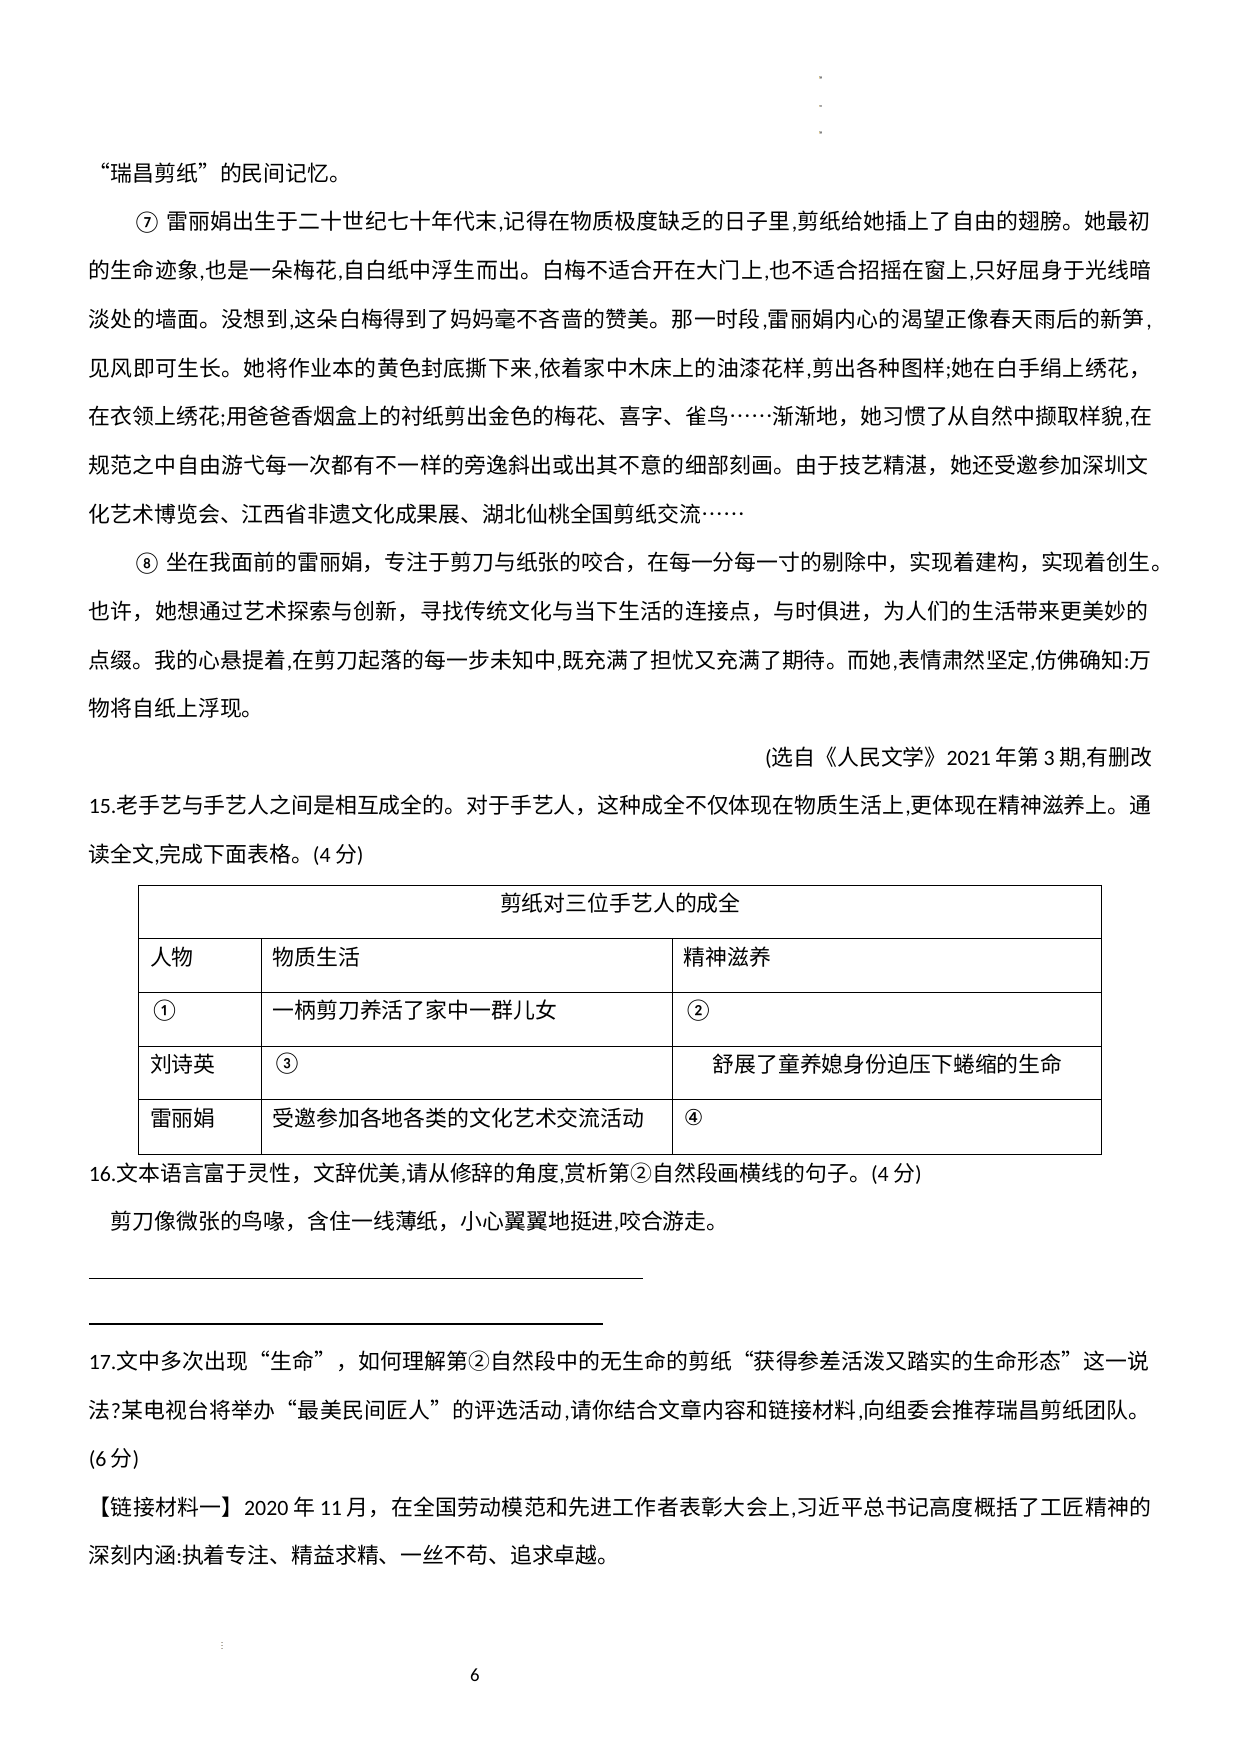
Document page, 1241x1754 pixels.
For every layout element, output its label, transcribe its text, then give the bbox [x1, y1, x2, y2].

table_cell ① [139, 993, 261, 1046]
table_cell 人物 [139, 939, 261, 992]
text ⑧坐在我面前的雷丽娟，专注于剪刀与纸张的咬合，在每一分每一寸的剔除中，实现着建构，实现着创生。也许，她想通过艺术探索与创新，寻找传统文化与当下生活的连接点，与时俱进，为人们的生活带来更美妙的点缀。我的心悬提着,在剪刀起落的每一步未知中,既充满了担忧又充满了期待。而她,表情肃然坚定,仿佛确知:万物将自纸上浮现。 [88, 545, 1152, 723]
text 15.老手艺与手艺人之间是相互成全的。对于手艺人，这种成全不仅体现在物质生活上,更体现在精神滋养上。通读全文,完成下面表格。(4分) [88, 788, 1152, 869]
table_cell 精神滋养 [673, 939, 1101, 992]
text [88, 156, 1152, 188]
table_cell 受邀参加各地各类的文化艺术交流活动 [262, 1100, 672, 1154]
table_cell 舒展了童养媳身份迫压下蜷缩的生命 [673, 1047, 1101, 1099]
table_cell ④ [673, 1100, 1101, 1154]
text (选自《人民文学》2021年第3期,有删改 [88, 739, 1152, 772]
text 【链接材料一】2020年11月，在全国劳动模范和先进工作者表彰大会上,习近平总书记高度概括了工匠精神的深刻内涵:执着专注、精益求精、一丝不苟、追求卓越。 [88, 1489, 1152, 1571]
table_header 剪纸对三位手艺人的成全 [139, 886, 1101, 938]
text 16.文本语言富于灵性，文辞优美,请从修辞的角度,赏析第②自然段画横线的句子。(4分) [88, 1155, 1152, 1188]
text ⑦雷丽娟出生于二十世纪七十年代末,记得在物质极度缺乏的日子里,剪纸给她插上了自由的翅膀。她最初的生命迹象,也是一朵梅花,自白纸中浮生而出。白梅不适合开在大门上,也不适合招摇在窗上,只好屈身于光线暗淡处的墙面。没想到,这朵白梅得到了妈妈毫不吝啬的赞美。那一时段,雷丽娟内心的渴望正像春天雨后的新笋,见风即可生长。她将作业本的黄色封底撕下来,依着家中木床上的油漆花样,剪出各种图样;她在白手绢上绣花，在衣领上绣花;用爸爸香烟盒上的衬纸剪出金色的梅花、喜字、雀鸟……渐渐地，她习惯了从自然中撷取样貌,在规范之中自由游弋每一次都有不一样的旁逸斜出或出其不意的细部刻画。由于技艺精湛，她还受邀参加深圳文化艺术博览会、江西省非遗文化成果展、湖北仙桃全国剪纸交流…… [88, 204, 1152, 529]
text 17.文中多次出现“生命”，如何理解第②自然段中的无生命的剪纸“获得参差活泼又踏实的生命形态”这一说法?某电视台将举办“最美民间匠人”的评选活动,请你结合文章内容和链接材料,向组委会推荐瑞昌剪纸团队。(6分) [88, 1343, 1152, 1473]
text 剪刀像微张的鸟喙，含住一线薄纸，小心翼翼地挺进,咬合游走。 [88, 1203, 1152, 1236]
table_cell 一柄剪刀养活了家中一群儿女 [262, 993, 672, 1046]
table_cell ③ [262, 1047, 672, 1099]
table_cell 刘诗英 [139, 1047, 261, 1099]
table_cell 雷丽娟 [139, 1100, 261, 1154]
table_cell 物质生活 [262, 939, 672, 992]
table_cell ② [673, 993, 1101, 1046]
